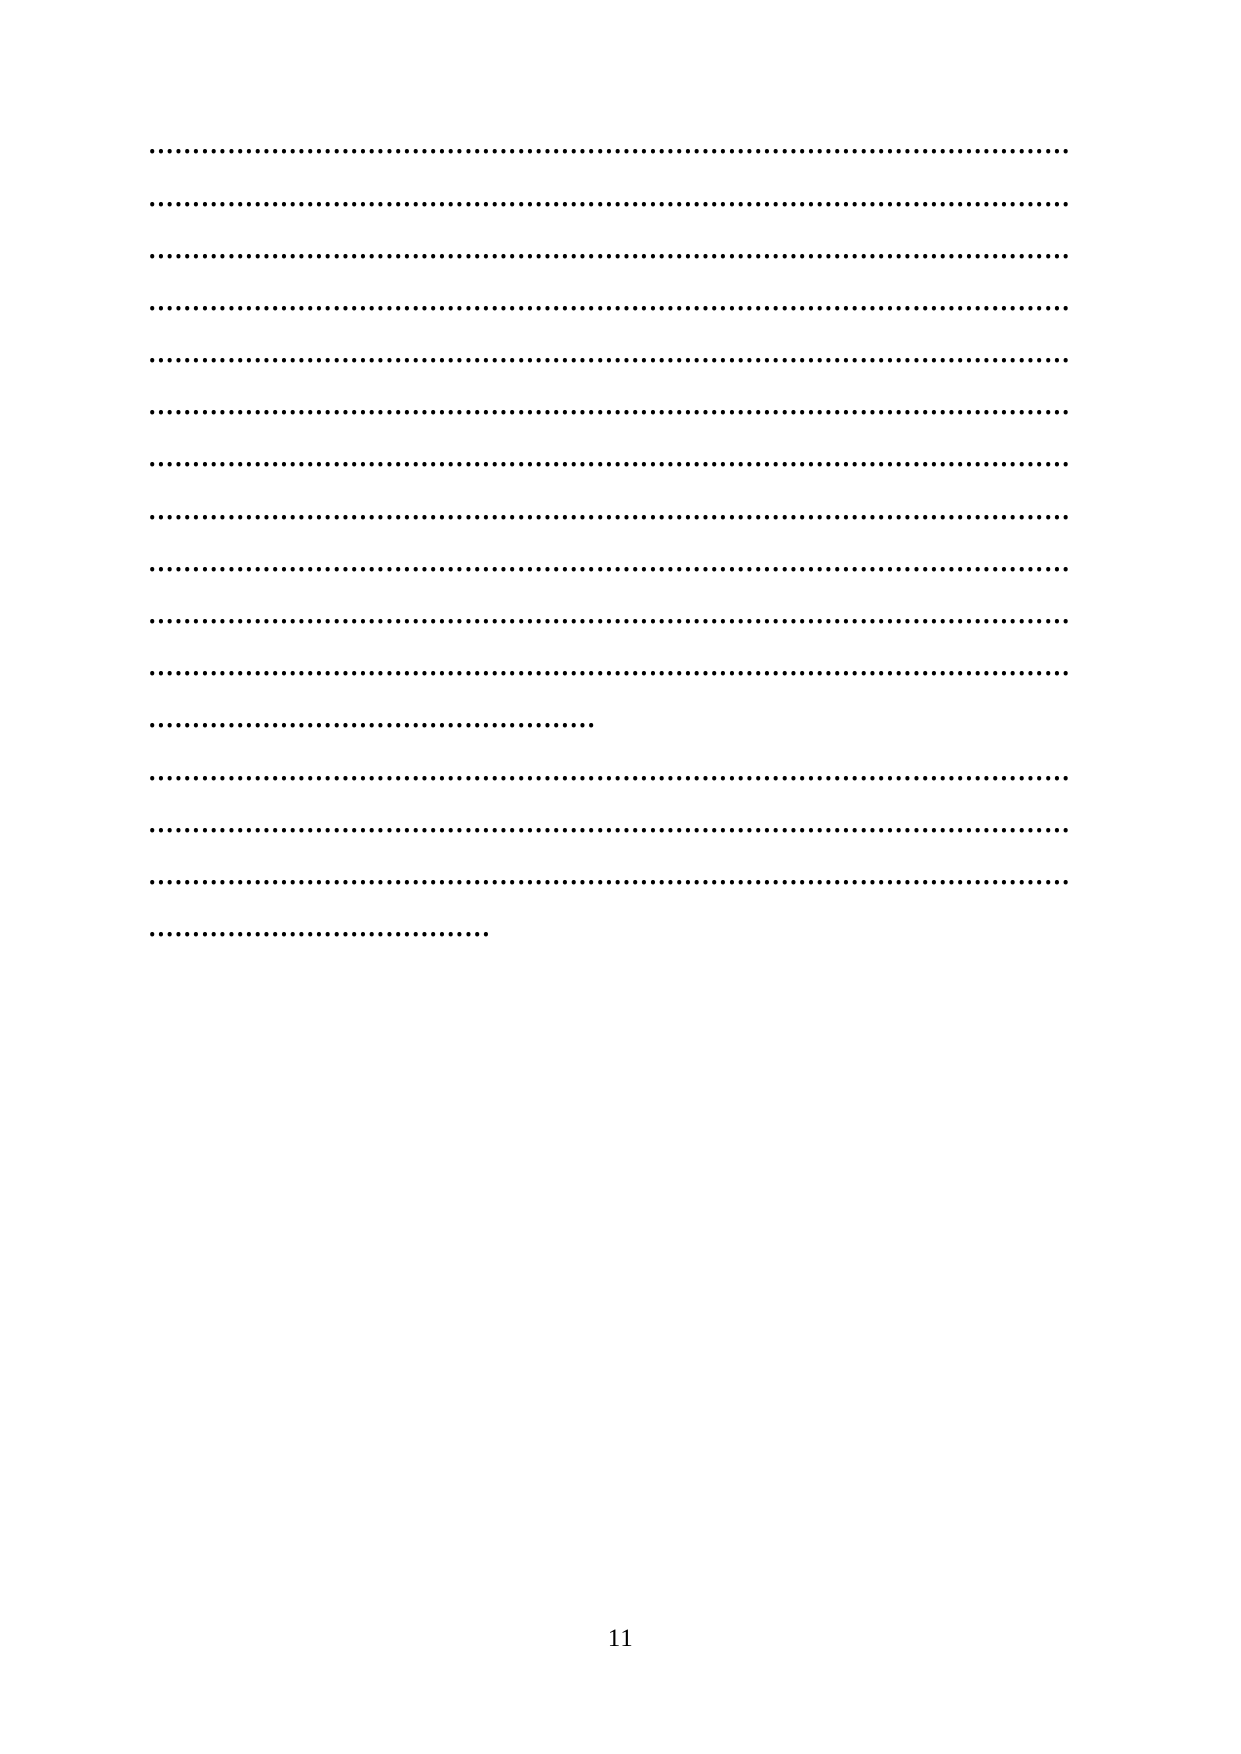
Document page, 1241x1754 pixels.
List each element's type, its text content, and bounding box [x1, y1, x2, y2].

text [148, 118, 1092, 738]
text ………………………………………………………………………………………………………………………………………………………………………………………………………………………………………………………………………………………………………………………… [148, 744, 1092, 946]
